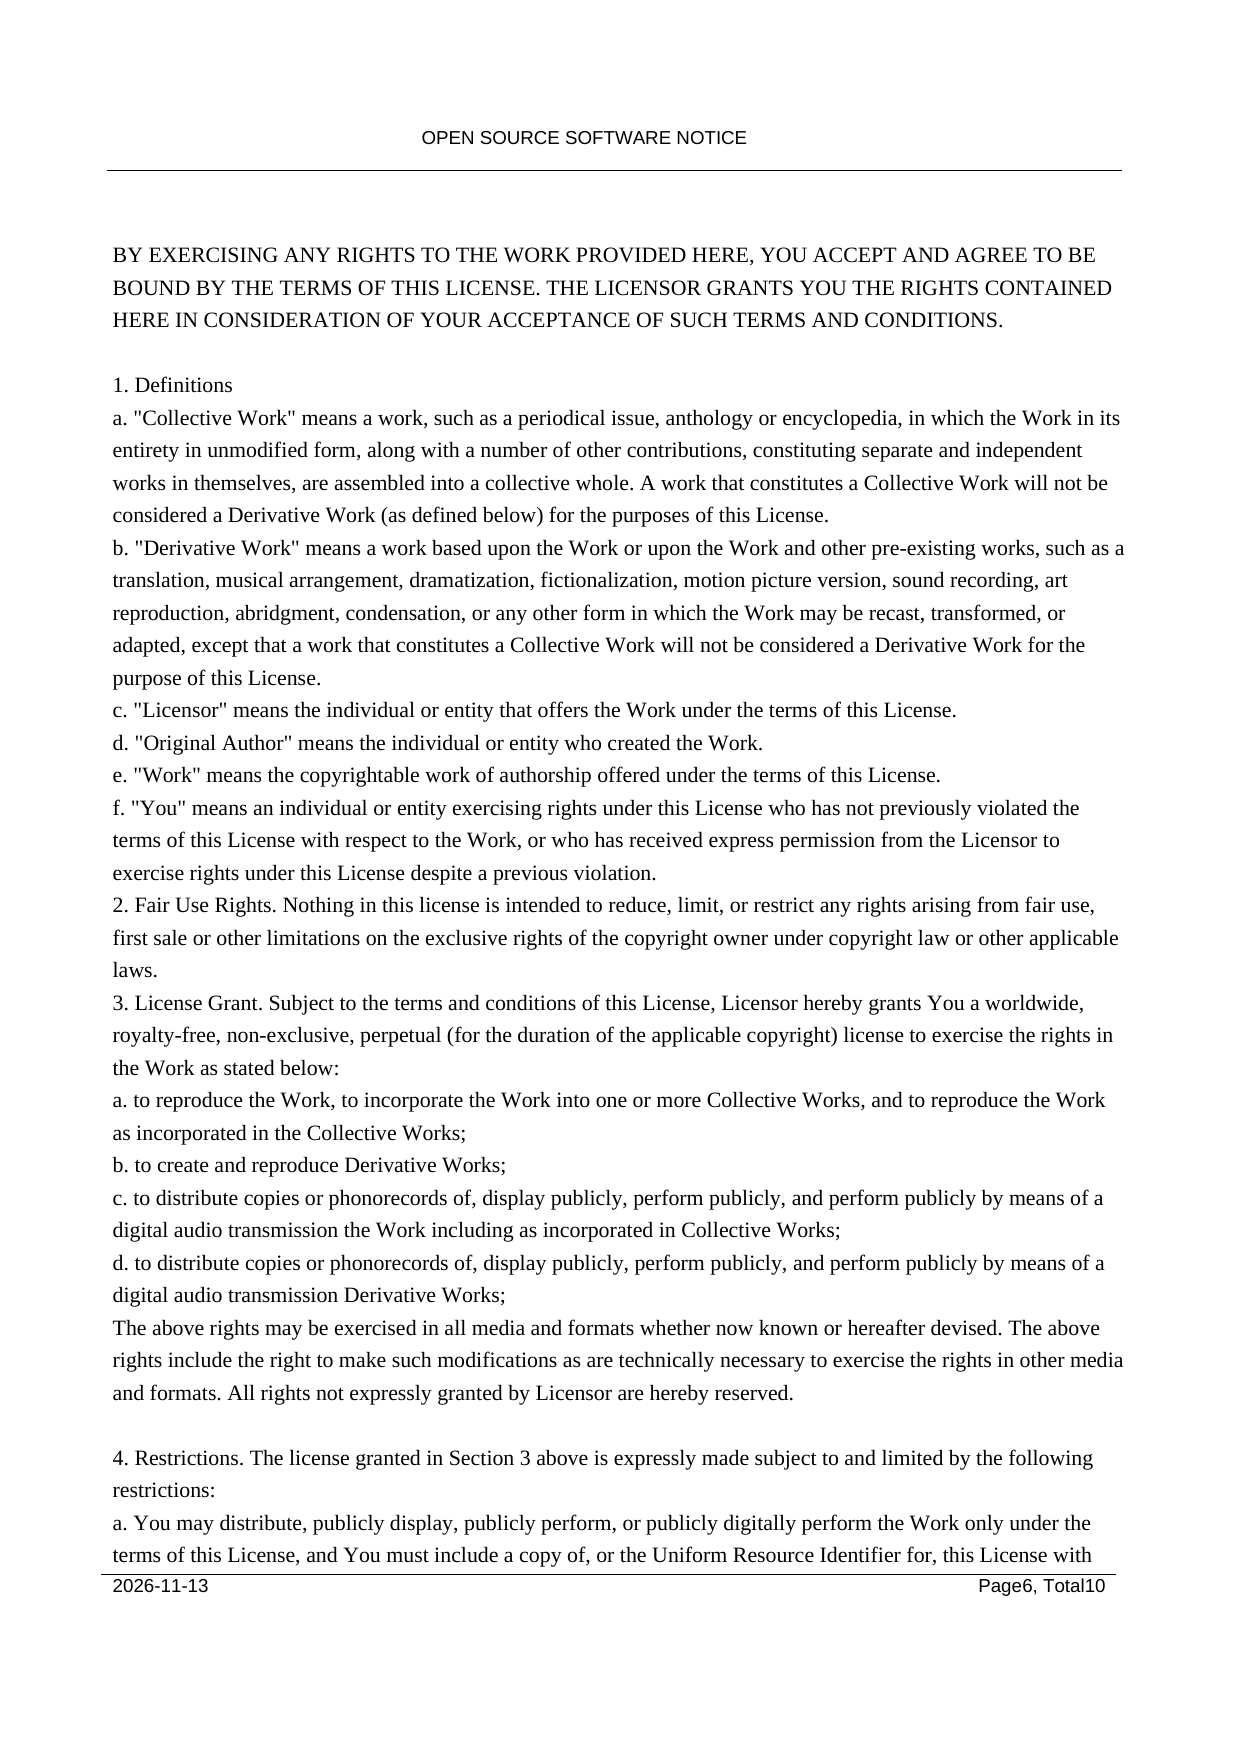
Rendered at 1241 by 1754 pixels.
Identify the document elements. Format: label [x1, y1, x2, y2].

text [112, 206, 1128, 1571]
